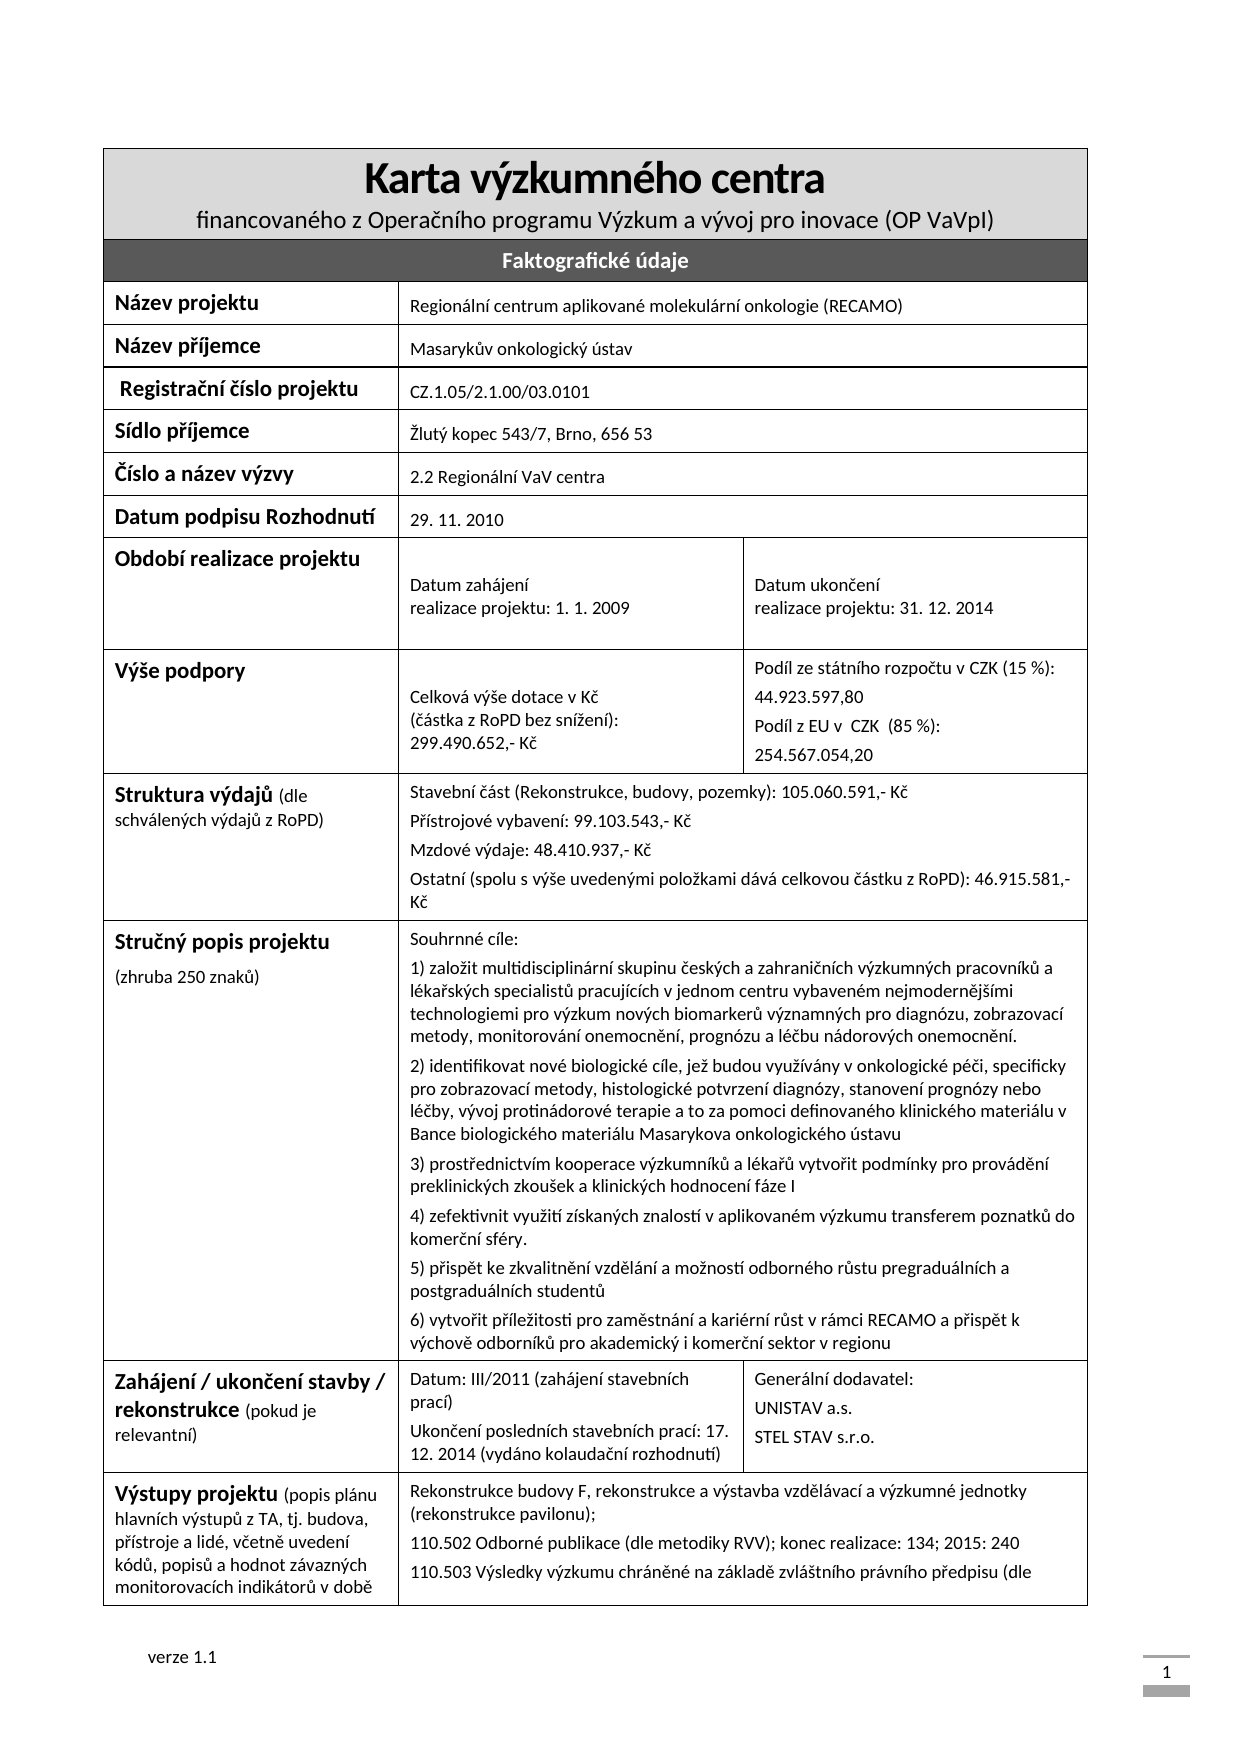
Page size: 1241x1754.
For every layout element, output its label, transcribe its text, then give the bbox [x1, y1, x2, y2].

table_cell Datum zahájení realizace projektu: 1. 1. 2009 [399, 538, 743, 649]
table_header Karta výzkumného centra financovaného z Operačního programu Výzkum a vývoj pro inovace (OP VaVpI) [104, 149, 1087, 239]
table_cell Název projektu [104, 282, 398, 324]
table_cell Číslo a název výzvy [104, 453, 398, 494]
table_cell 29. 11. 2010 [399, 496, 1087, 537]
table_cell Regionální centrum aplikované molekulární onkologie (RECAMO) [399, 282, 1087, 324]
table_cell Žlutý kopec 543/7, Brno, 656 53 [399, 410, 1087, 452]
table_cell Podíl ze státního rozpočtu v CZK (15 %): 44.923.597,80 Podíl z EU v CZK (85 %): 254.567.054,20 [744, 650, 1087, 773]
table_cell Datum ukončení realizace projektu: 31. 12. 2014 [744, 538, 1087, 649]
table_cell Sídlo příjemce [104, 410, 398, 452]
table_cell Celková výše dotace v Kč (částka z RoPD bez snížení): 299.490.652,- Kč [399, 650, 743, 773]
table_cell CZ.1.05/2.1.00/03.0101 [399, 368, 1087, 409]
table_cell Souhrnné cíle: 1) založit multidisciplinární skupinu českých a zahraničních výzkumných pracovníků a lékařských specialistů pracujících v jednom centru vybaveném nejmodernějšími technologiemi pro výzkum nových biomarkerů významných pro diagnózu, zobrazovací metody, monitorování onemocnění, prognózu a léčbu nádorových onemocnění. 2) identifikovat nové biologické cíle, jež budou využívány v onkologické péči, specificky pro zobrazovací metody, histologické potvrzení diagnózy, stanovení prognózy nebo léčby, vývoj protinádorové terapie a to za pomoci definovaného klinického materiálu v Bance biologického materiálu Masarykova onkologického ústavu 3) prostřednictvím kooperace výzkumníků a lékařů vytvořit podmínky pro provádění preklinických zkoušek a klinických hodnocení fáze I 4) zefektivnit využití získaných znalostí v aplikovaném výzkumu transferem poznatků do komerční sféry. 5) přispět ke zkvalitnění vzdělání a možností odborného růstu pregraduálních a postgraduálních studentů 6) vytvořit příležitosti pro zaměstnání a kariérní růst v rámci RECAMO a přispět k výchově odborníků pro akademický i komerční sektor v regionu [399, 921, 1087, 1360]
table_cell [399, 1473, 1087, 1605]
table_cell Období realizace projektu [104, 538, 398, 649]
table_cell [104, 1473, 398, 1605]
table_cell Stavební část (Rekonstrukce, budovy, pozemky): 105.060.591,- Kč Přístrojové vybavení: 99.103.543,- Kč Mzdové výdaje: 48.410.937,- Kč Ostatní (spolu s výše uvedenými položkami dává celkovou částku z RoPD): 46.915.581,- Kč [399, 774, 1087, 919]
table_cell Datum podpisu Rozhodnutí [104, 496, 398, 537]
table_cell Stručný popis projektu (zhruba 250 znaků) [104, 921, 398, 1360]
table_cell Datum: III/2011 (zahájení stavebních prací) Ukončení posledních stavebních prací: 17. 12. 2014 (vydáno kolaudační rozhodnutí) [399, 1361, 743, 1472]
table_cell Výše podpory [104, 650, 398, 773]
table_cell Registrační číslo projektu [104, 368, 398, 409]
table_cell Masarykův onkologický ústav [399, 325, 1087, 366]
table_cell 2.2 Regionální VaV centra [399, 453, 1087, 494]
table_cell Faktografické údaje [104, 240, 1087, 281]
table_cell Název příjemce [104, 325, 398, 366]
table_cell Zahájení / ukončení stavby / rekonstrukce (pokud je relevantní) [104, 1361, 398, 1472]
table_cell Struktura výdajů (dle schválených výdajů z RoPD) [104, 774, 398, 919]
table_cell Generální dodavatel: UNISTAV a.s. STEL STAV s.r.o. [744, 1361, 1087, 1472]
